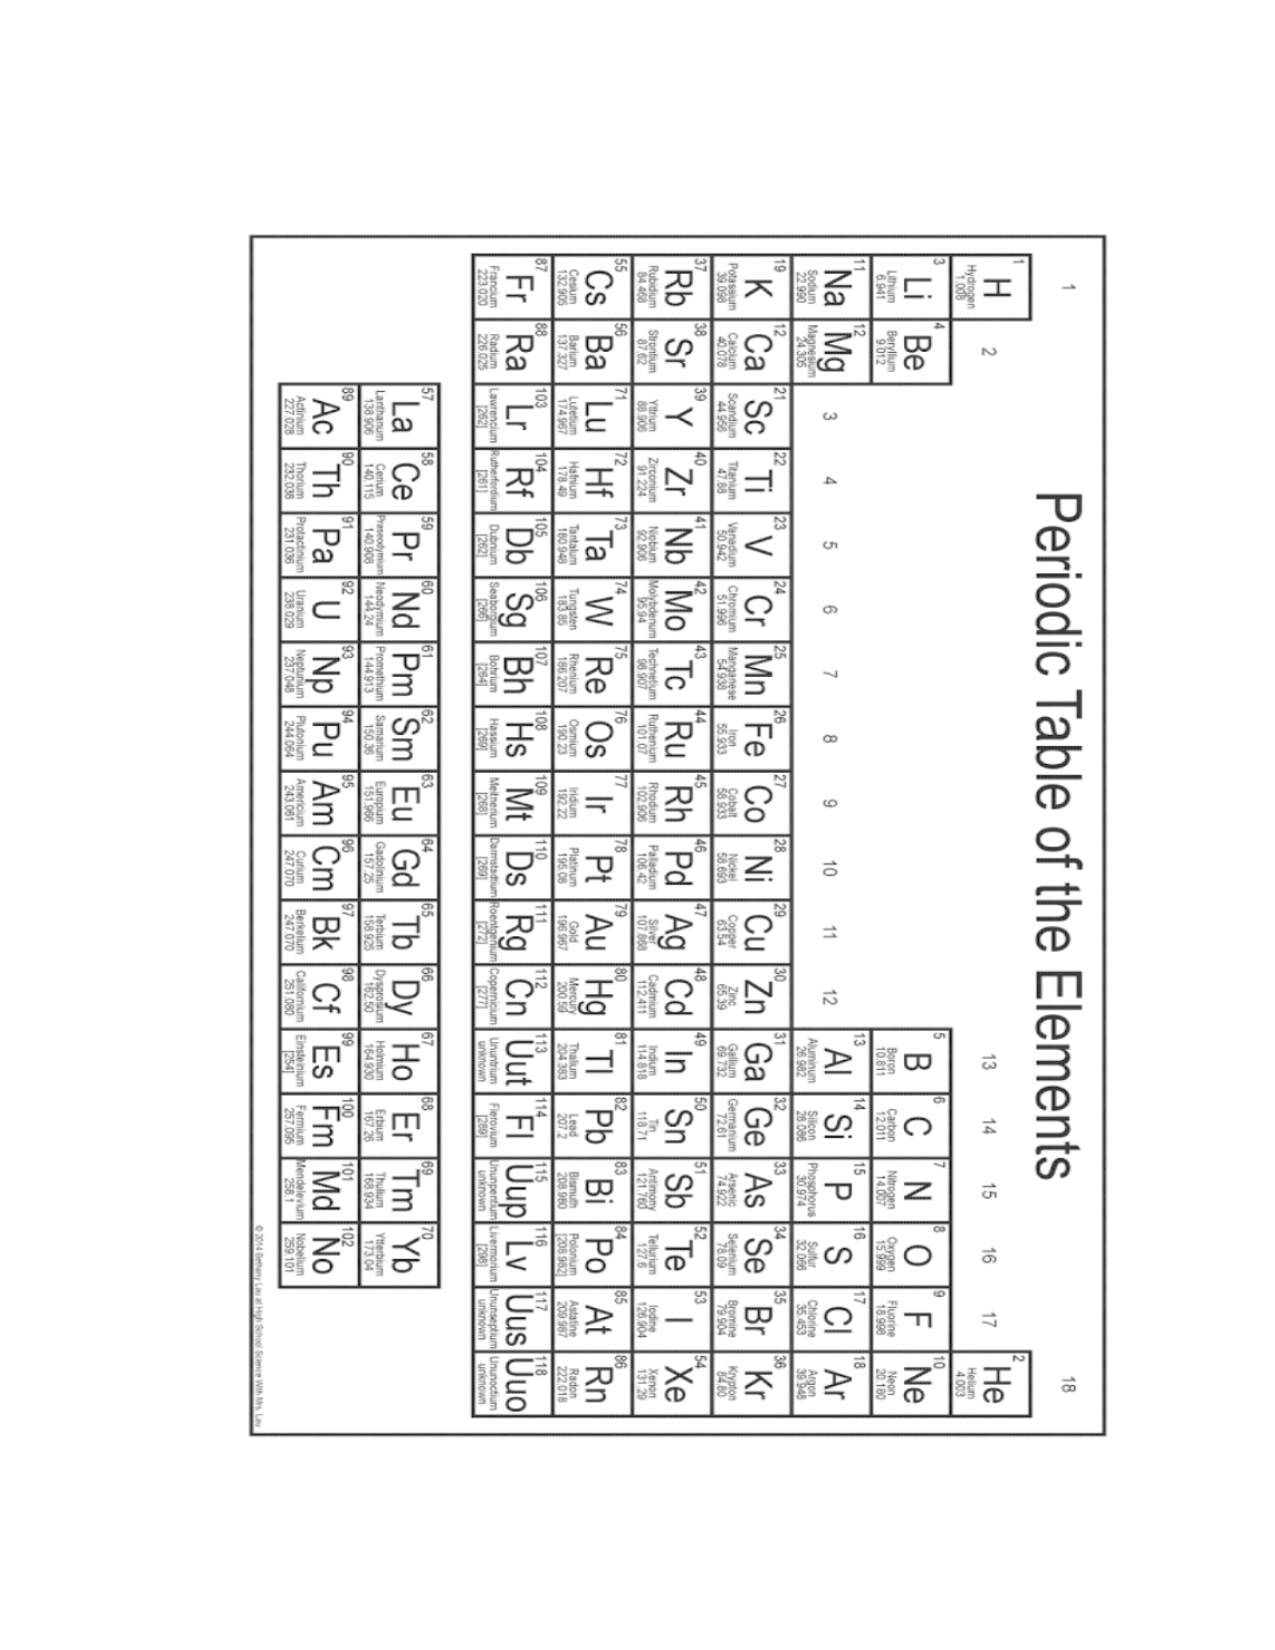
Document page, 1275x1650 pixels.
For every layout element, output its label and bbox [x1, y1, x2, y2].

picture [196, 192, 1160, 1480]
